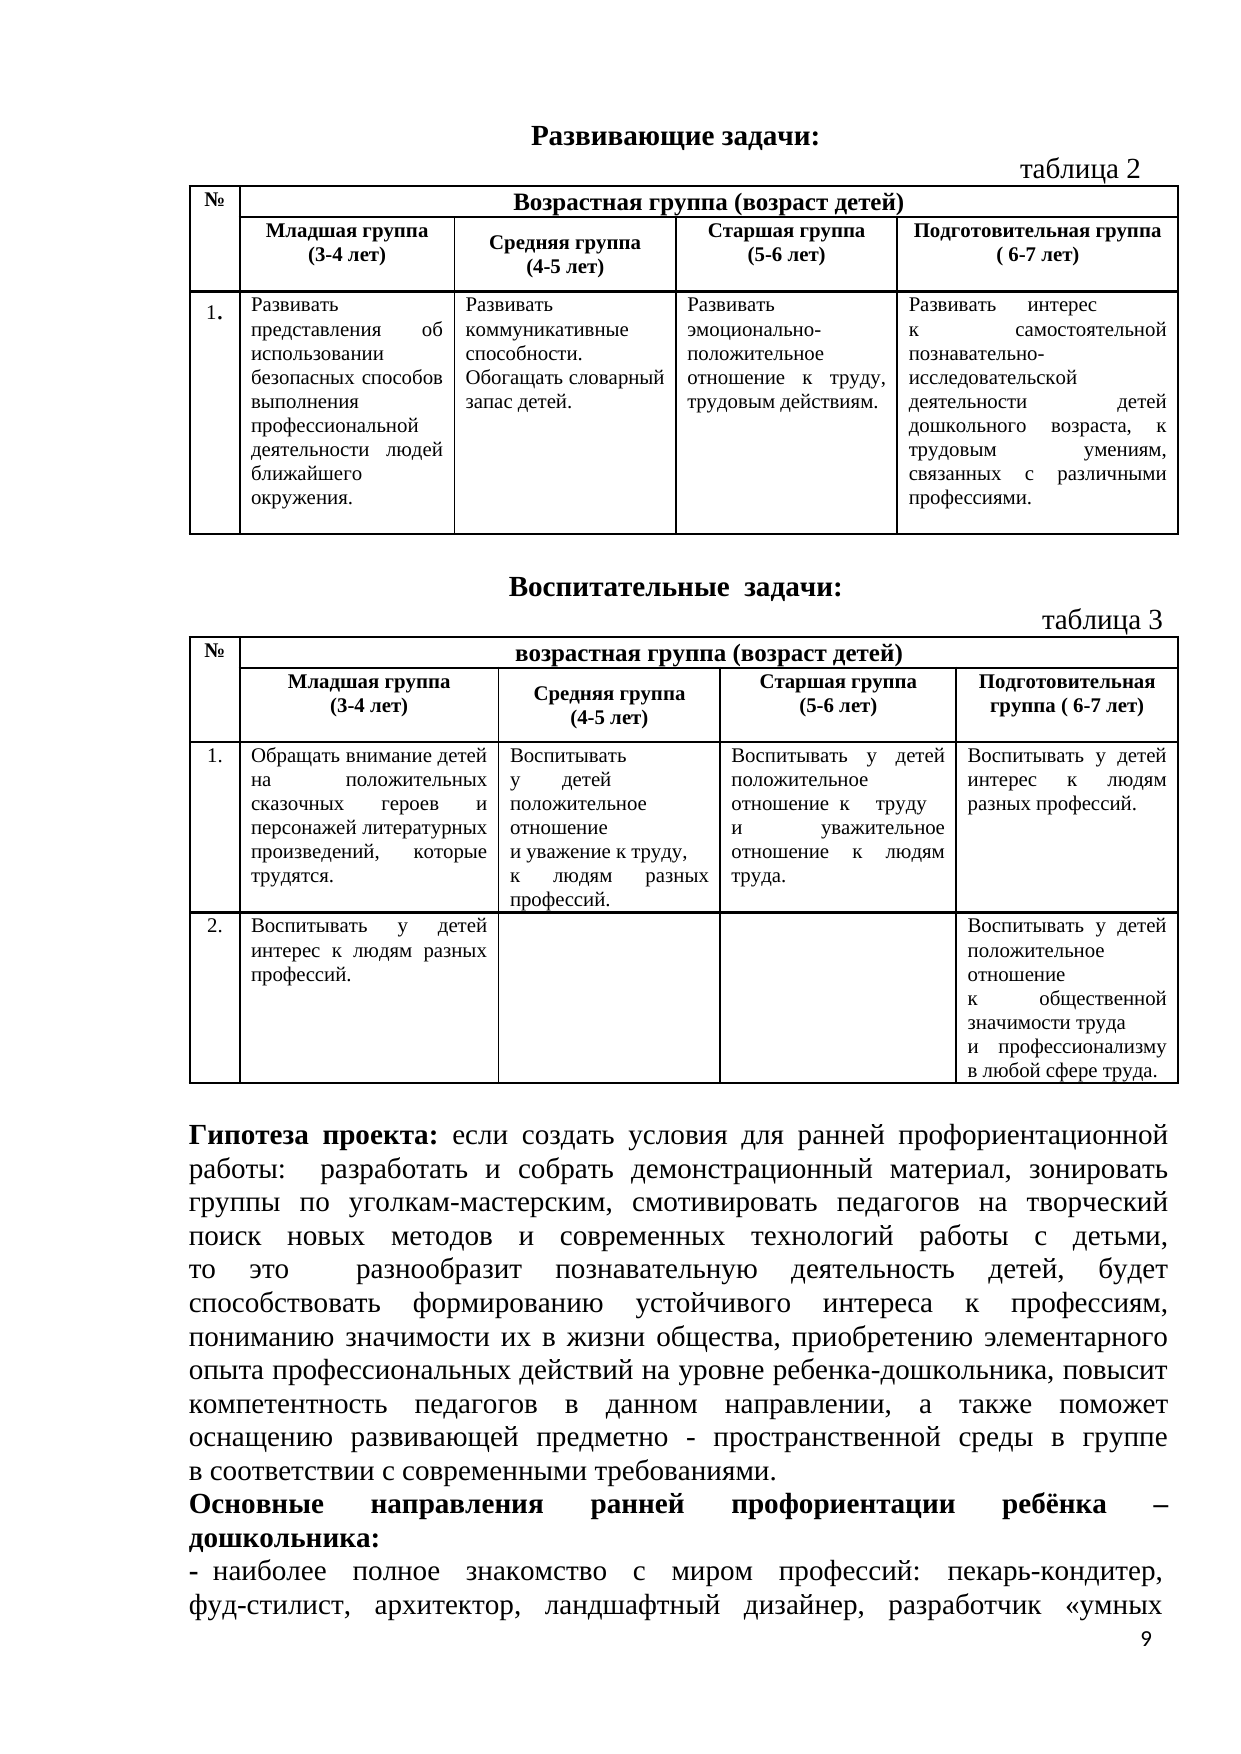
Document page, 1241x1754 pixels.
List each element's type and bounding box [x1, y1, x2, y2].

table_header [177, 118, 1209, 1621]
